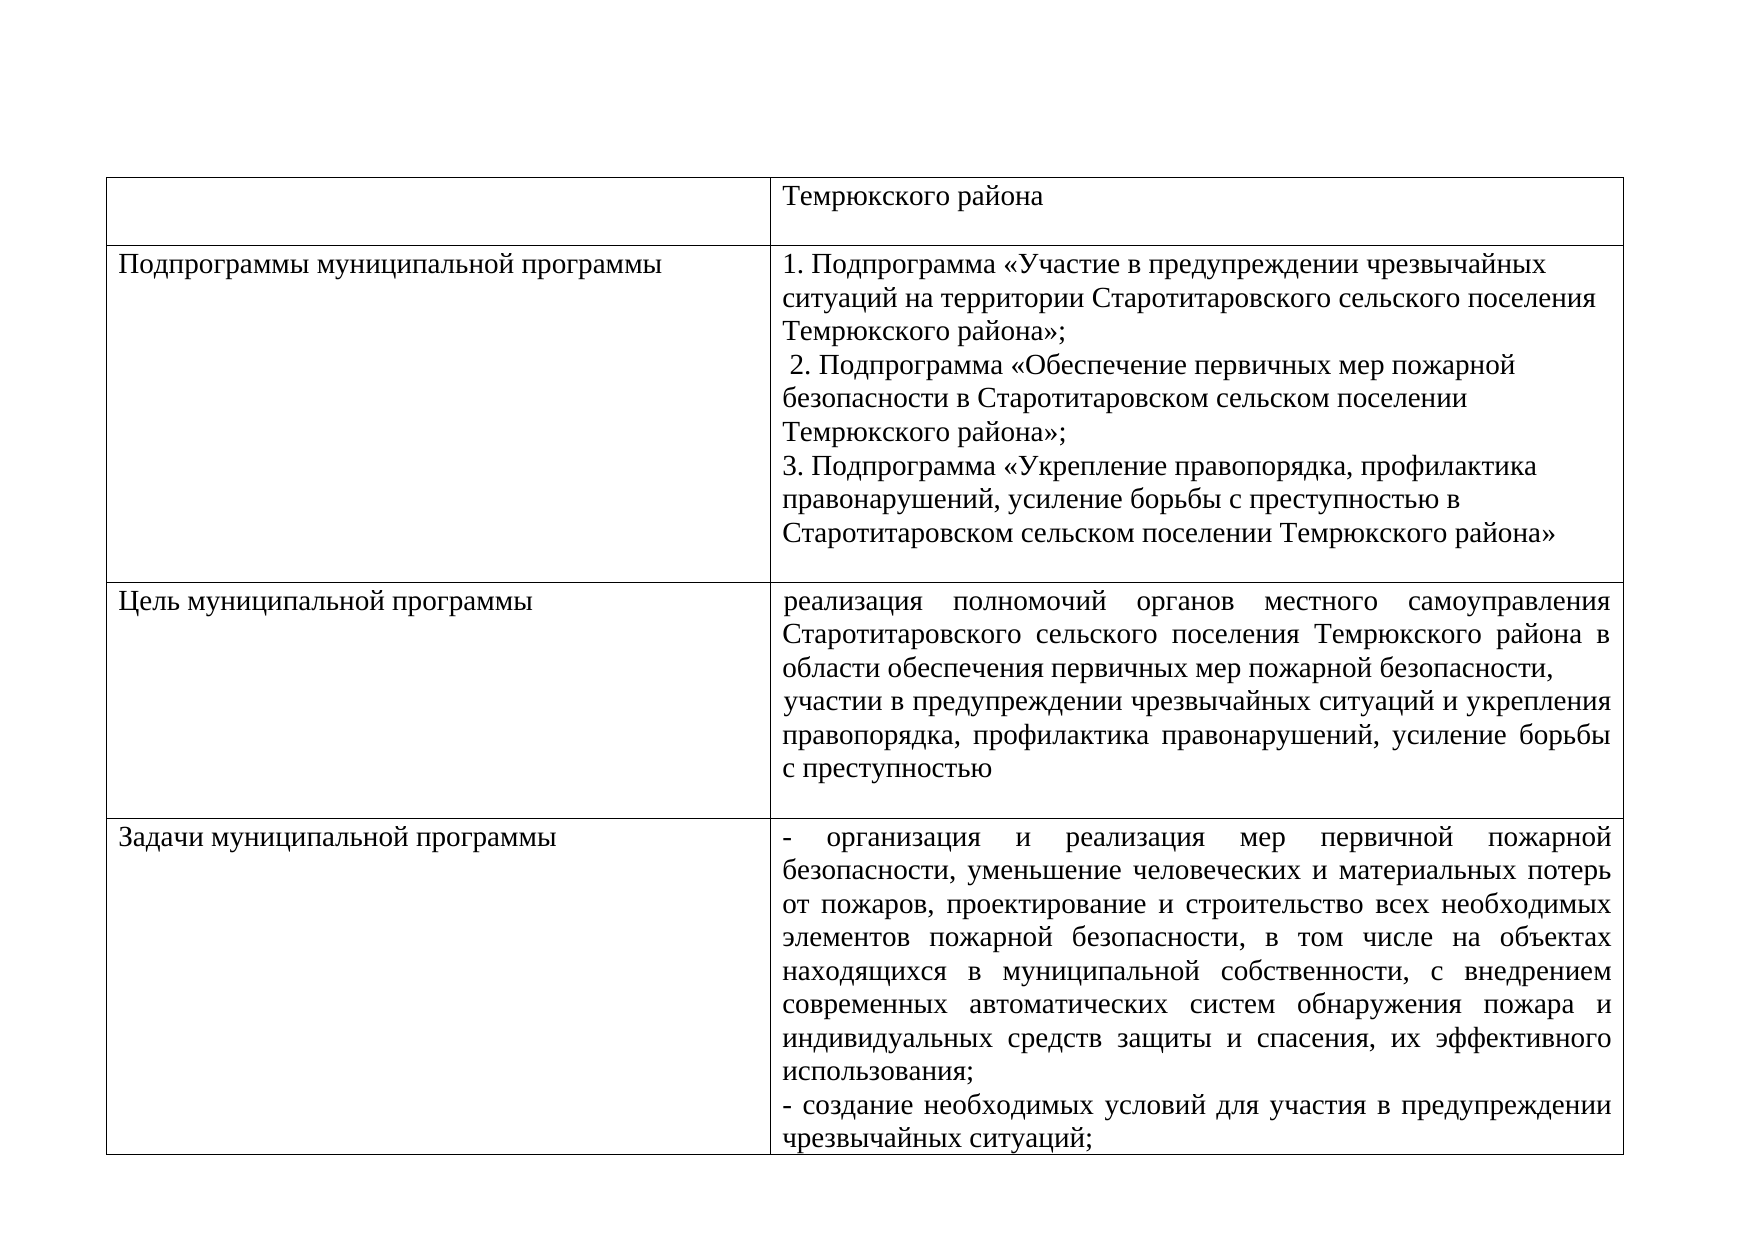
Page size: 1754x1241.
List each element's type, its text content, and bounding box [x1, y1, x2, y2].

table_cell Цель муниципальной программы [107, 583, 770, 818]
table_cell реализация полномочий органов местного самоуправления Старотитаровского сельского поселения Темрюкского района в области обеспечения первичных мер пожарной безопасности, участии в предупреждении чрезвычайных ситуаций и укрепления правопорядка, профилактика правонарушений, усиление борьбы с преступностью [771, 583, 1623, 818]
table_cell Подпрограммы муниципальной программы [107, 246, 770, 582]
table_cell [771, 178, 1623, 245]
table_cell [771, 819, 1623, 1154]
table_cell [107, 819, 770, 1154]
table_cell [107, 178, 770, 245]
table_cell 1. Подпрограмма «Участие в предупреждении чрезвычайных ситуаций на территории Старотитаровского сельского поселения Темрюкского района»; 2. Подпрограмма «Обеспечение первичных мер пожарной безопасности в Старотитаровском сельском поселении Темрюкского района»; 3. Подпрограмма «Укрепление правопорядка, профилактика правонарушений, усиление борьбы с преступностью в Старотитаровском сельском поселении Темрюкского района» [771, 246, 1623, 582]
